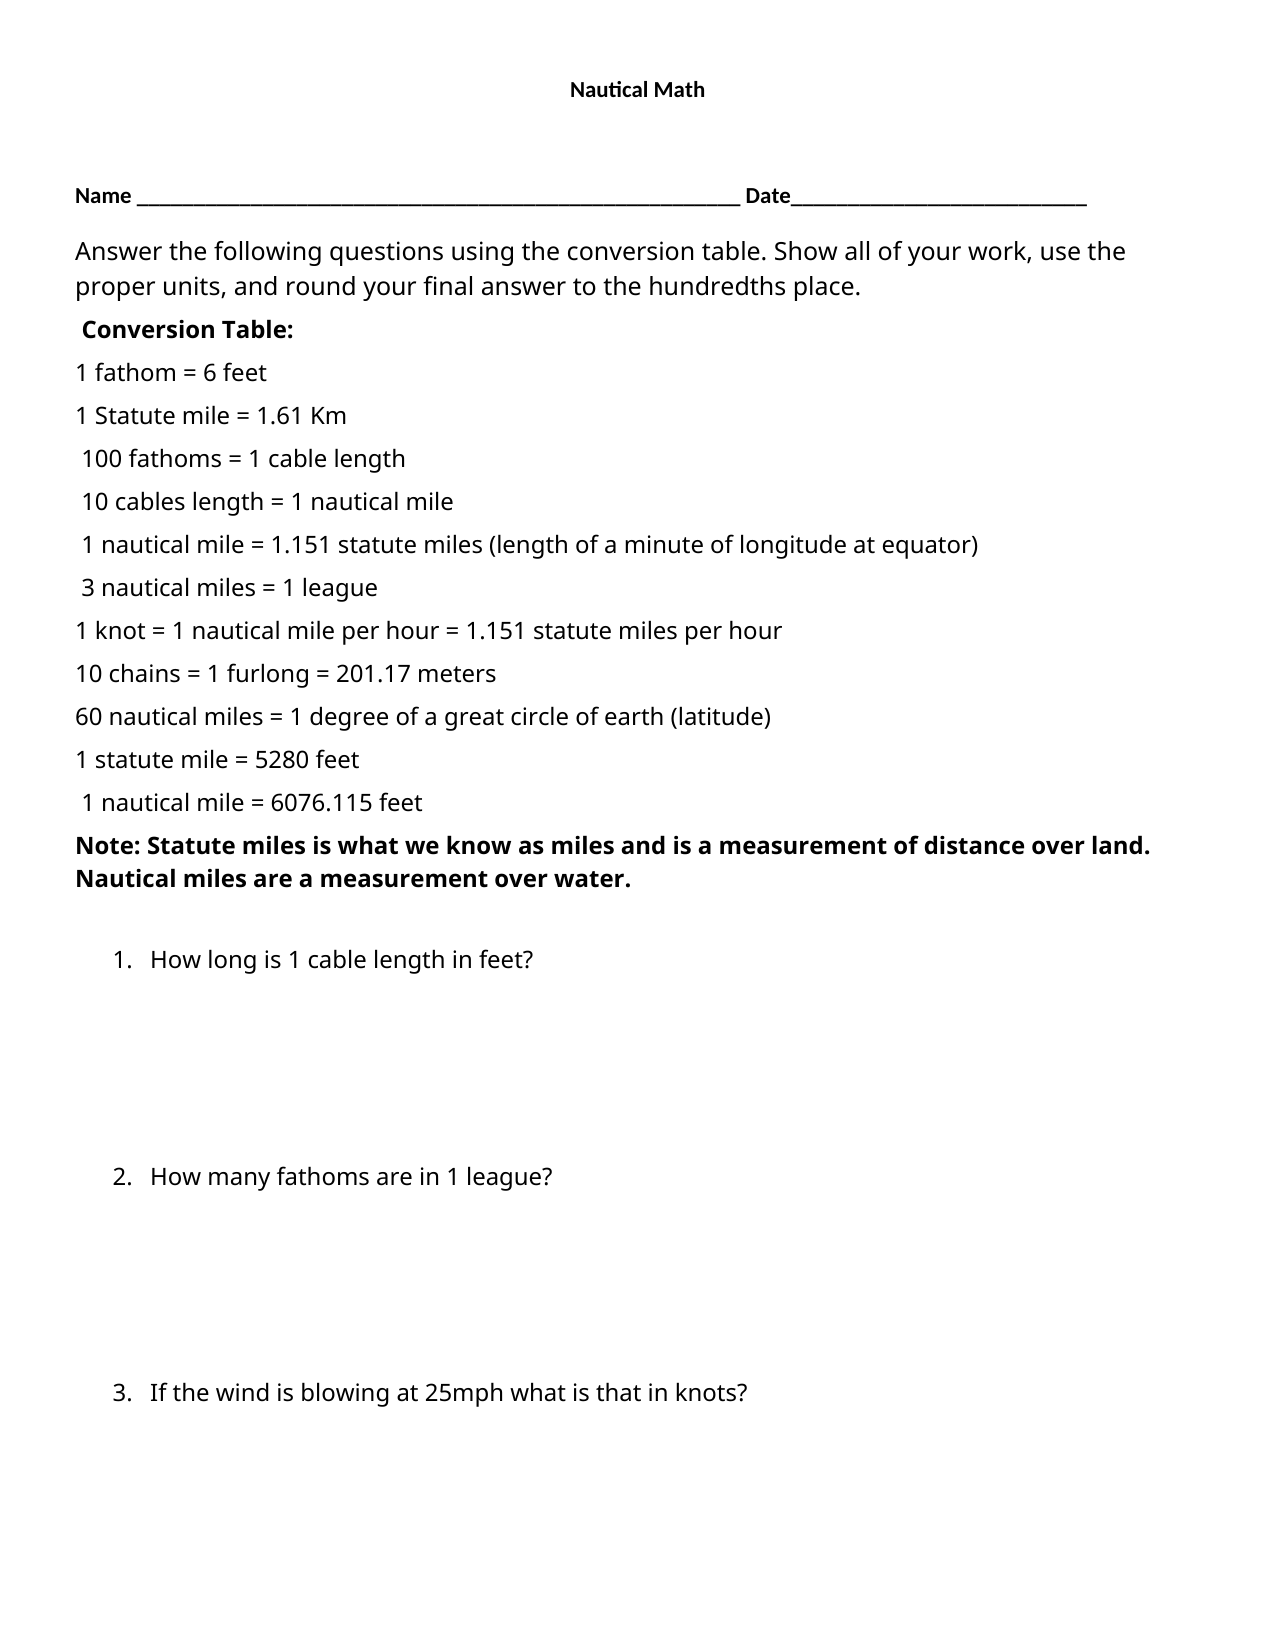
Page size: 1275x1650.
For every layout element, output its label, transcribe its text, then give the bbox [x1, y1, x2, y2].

list How long is 1 cable length in feet? [112, 943, 1200, 976]
text 1 knot = 1 nautical mile per hour = 1.151 statute miles per hour [75, 614, 1200, 646]
text 1 Statute mile = 1.61 Km [75, 399, 1200, 431]
text 1 nautical mile = 6076.115 feet [75, 786, 1200, 818]
text Conversion Table: [75, 313, 1200, 345]
text 10 chains = 1 furlong = 201.17 meters [75, 657, 1200, 689]
text Name _____________________________________________________ Date__________________________ [75, 181, 1200, 209]
list If the wind is blowing at 25mph what is that in knots? [112, 1376, 1200, 1408]
text 60 nautical miles = 1 degree of a great circle of earth (latitude) [75, 700, 1200, 732]
text 1 statute mile = 5280 feet [75, 743, 1200, 775]
text 10 cables length = 1 nautical mile [75, 485, 1200, 517]
text 100 fathoms = 1 cable length [75, 442, 1200, 474]
list How many fathoms are in 1 league? [112, 1159, 1200, 1192]
text 3 nautical miles = 1 league [75, 571, 1200, 603]
text Note: Statute miles is what we know as miles and is a measurement of distance over land. Nautical miles are a measurement over water. [75, 829, 1200, 894]
text Answer the following questions using the conversion table. Show all of your work, use the proper units, and round your final answer to the hundredths place. [75, 234, 1200, 302]
text 1 fathom = 6 feet [75, 356, 1200, 388]
text 1 nautical mile = 1.151 statute miles (length of a minute of longitude at equator) [75, 528, 1200, 560]
text Nautical Math [75, 75, 1200, 103]
